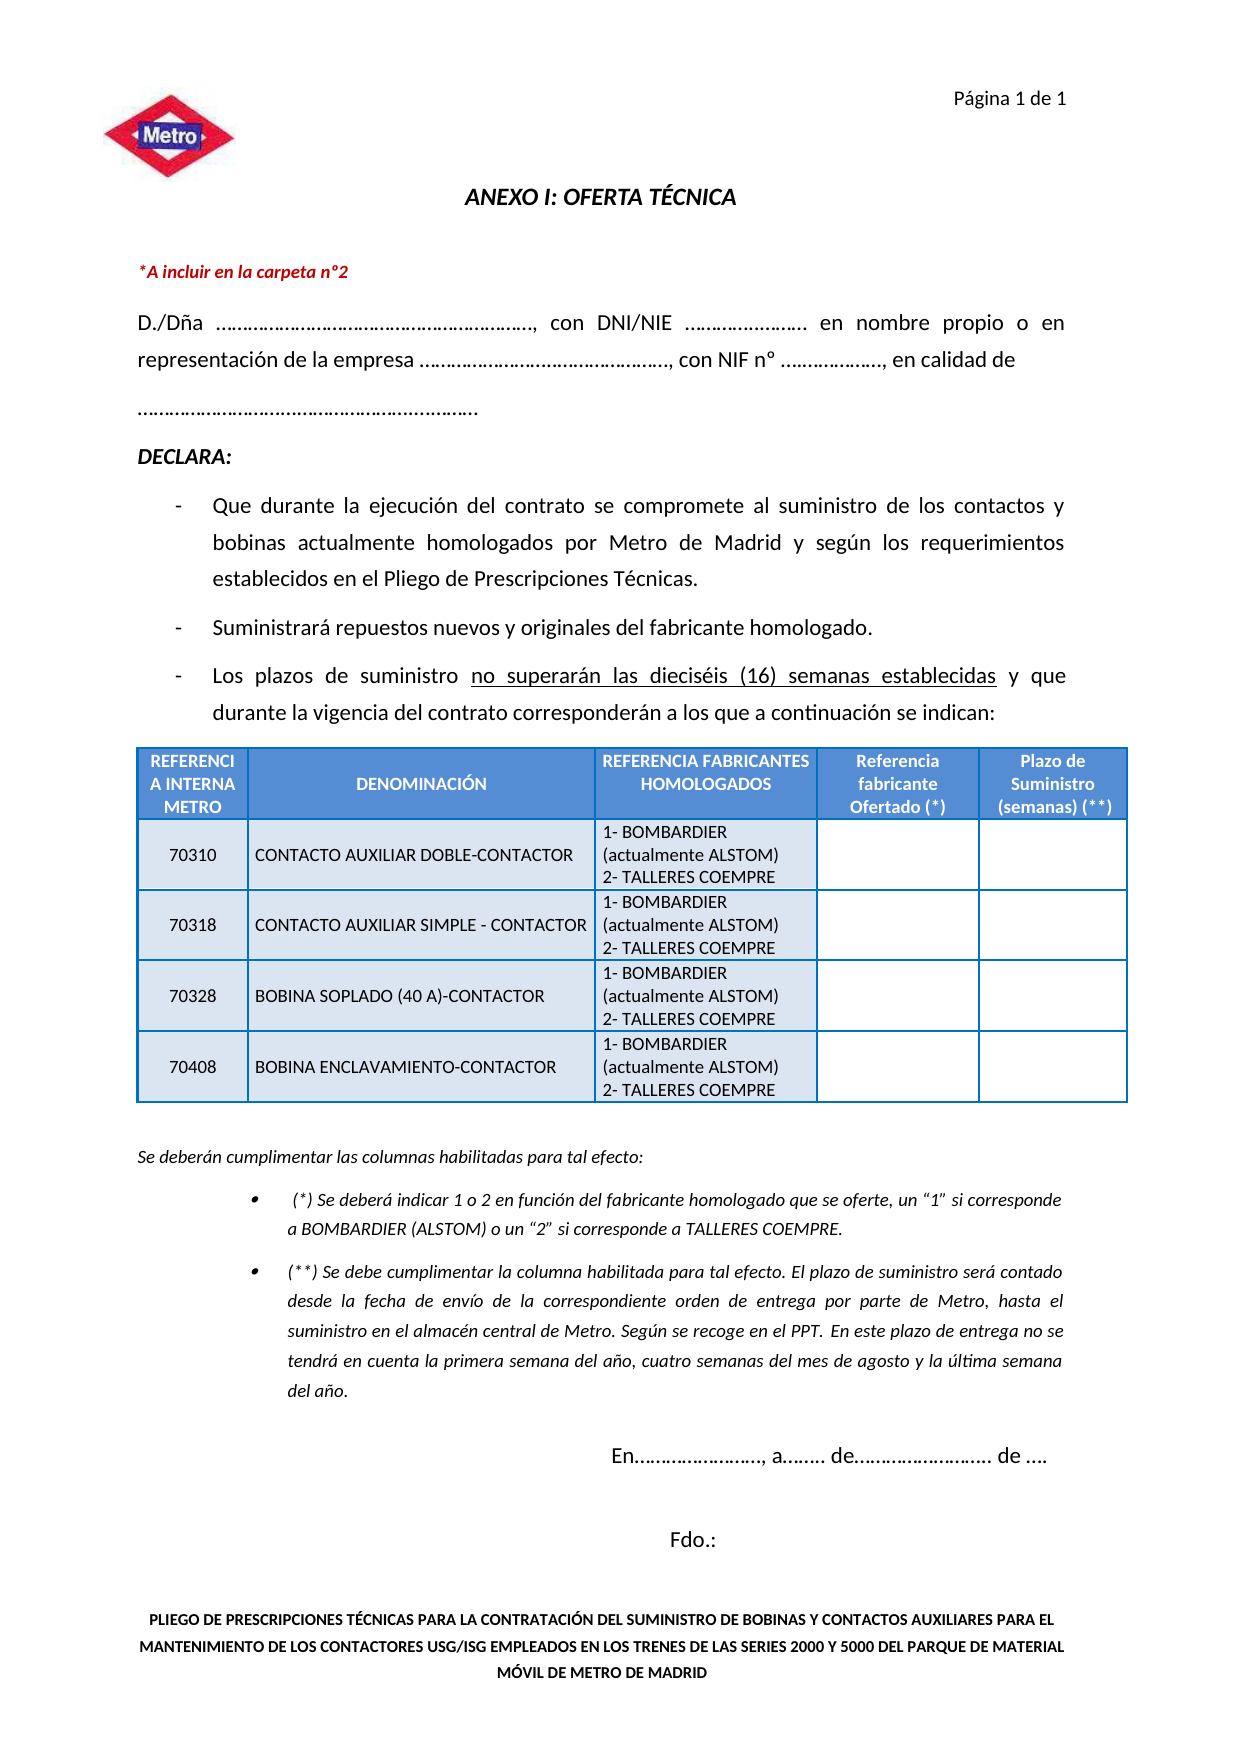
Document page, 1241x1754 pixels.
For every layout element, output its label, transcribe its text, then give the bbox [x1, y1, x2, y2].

table_cell 70318 [139, 891, 247, 959]
table_cell 70408 [139, 1032, 247, 1101]
table_header REFERENCIA INTERNA METRO [139, 749, 247, 818]
table_cell 1- BOMBARDIER (actualmente ALSTOM) 2- TALLERES COEMPRE [596, 891, 816, 959]
table_header REFERENCIA FABRICANTES HOMOLOGADOS [596, 749, 816, 818]
table_cell 1- BOMBARDIER (actualmente ALSTOM) 2- TALLERES COEMPRE [596, 1032, 816, 1101]
text Se deberán cumplimentar las columnas habilitadas para tal efecto: [137, 1145, 1066, 1168]
text DECLARA: [137, 442, 1066, 470]
list Los plazos de suministro no superarán las dieciséis (16) semanas establecidas y que durante la vigencia del contrato corresponderán a los que a continuación se indican: [175, 662, 1066, 726]
table_cell BOBINA SOPLADO (40 A)-CONTACTOR [249, 961, 594, 1030]
table_cell CONTACTO AUXILIAR SIMPLE - CONTACTOR [249, 891, 594, 959]
text ………………………...…………………....……… [137, 393, 1066, 422]
table_cell 1- BOMBARDIER (actualmente ALSTOM) 2- TALLERES COEMPRE [596, 961, 816, 1030]
list Suministrará repuestos nuevos y originales del fabricante homologado. [175, 613, 1066, 641]
text D./Dña ……………………………………………………, con DNI/NIE …………..……… en nombre propio o en representación de la empresa ……………………..…………………, con NIF nº ….……………, en calidad de [137, 308, 1066, 373]
table_cell [980, 1032, 1126, 1101]
picture [103, 87, 238, 182]
table_cell [818, 891, 978, 959]
table_header Plazo de Suministro (semanas) (**) [980, 749, 1126, 818]
table_cell CONTACTO AUXILIAR DOBLE-CONTACTOR [249, 820, 594, 888]
table_cell BOBINA ENCLAVAMIENTO-CONTACTOR [249, 1032, 594, 1101]
text *A incluir en la carpeta nº2 [137, 258, 1066, 283]
table_cell [818, 1032, 978, 1101]
table_cell 1- BOMBARDIER (actualmente ALSTOM) 2- TALLERES COEMPRE [596, 820, 816, 888]
table_cell [980, 961, 1126, 1030]
list (**) Se debe cumplimentar la columna habilitada para tal efecto. El plazo de suministro será contado desde la fecha de envío de la correspondiente orden de entrega por parte de Metro, hasta el suministro en el almacén central de Metro. Según se recoge en el PPT. En este plazo de entrega no se tendrá en cuenta la primera semana del año, cuatro semanas del mes de agosto y la última semana del año. [250, 1260, 1066, 1402]
table_cell 70328 [139, 961, 247, 1030]
text En……………………, a…….. de…………………….. de …. [137, 1442, 1066, 1469]
list Que durante la ejecución del contrato se compromete al suministro de los contactos y bobinas actualmente homologados por Metro de Madrid y según los requerimientos establecidos en el Pliego de Prescripciones Técnicas. [175, 491, 1066, 592]
table_cell [980, 891, 1126, 959]
list (*) Se deberá indicar 1 o 2 en función del fabricante homologado que se oferte, un “1” si corresponde a BOMBARDIER (ALSTOM) o un “2” si corresponde a TALLERES COEMPRE. [250, 1188, 1066, 1240]
table_cell 70310 [139, 820, 247, 888]
table_cell [818, 820, 978, 888]
subtitle ANEXO I: OFERTA TÉCNICA [137, 181, 1066, 212]
table_header Referencia fabricante Ofertado (*) [818, 749, 978, 818]
table_cell [818, 961, 978, 1030]
text Fdo.: [512, 1526, 1066, 1554]
table_cell [980, 820, 1126, 888]
table_header DENOMINACIÓN [249, 749, 594, 818]
